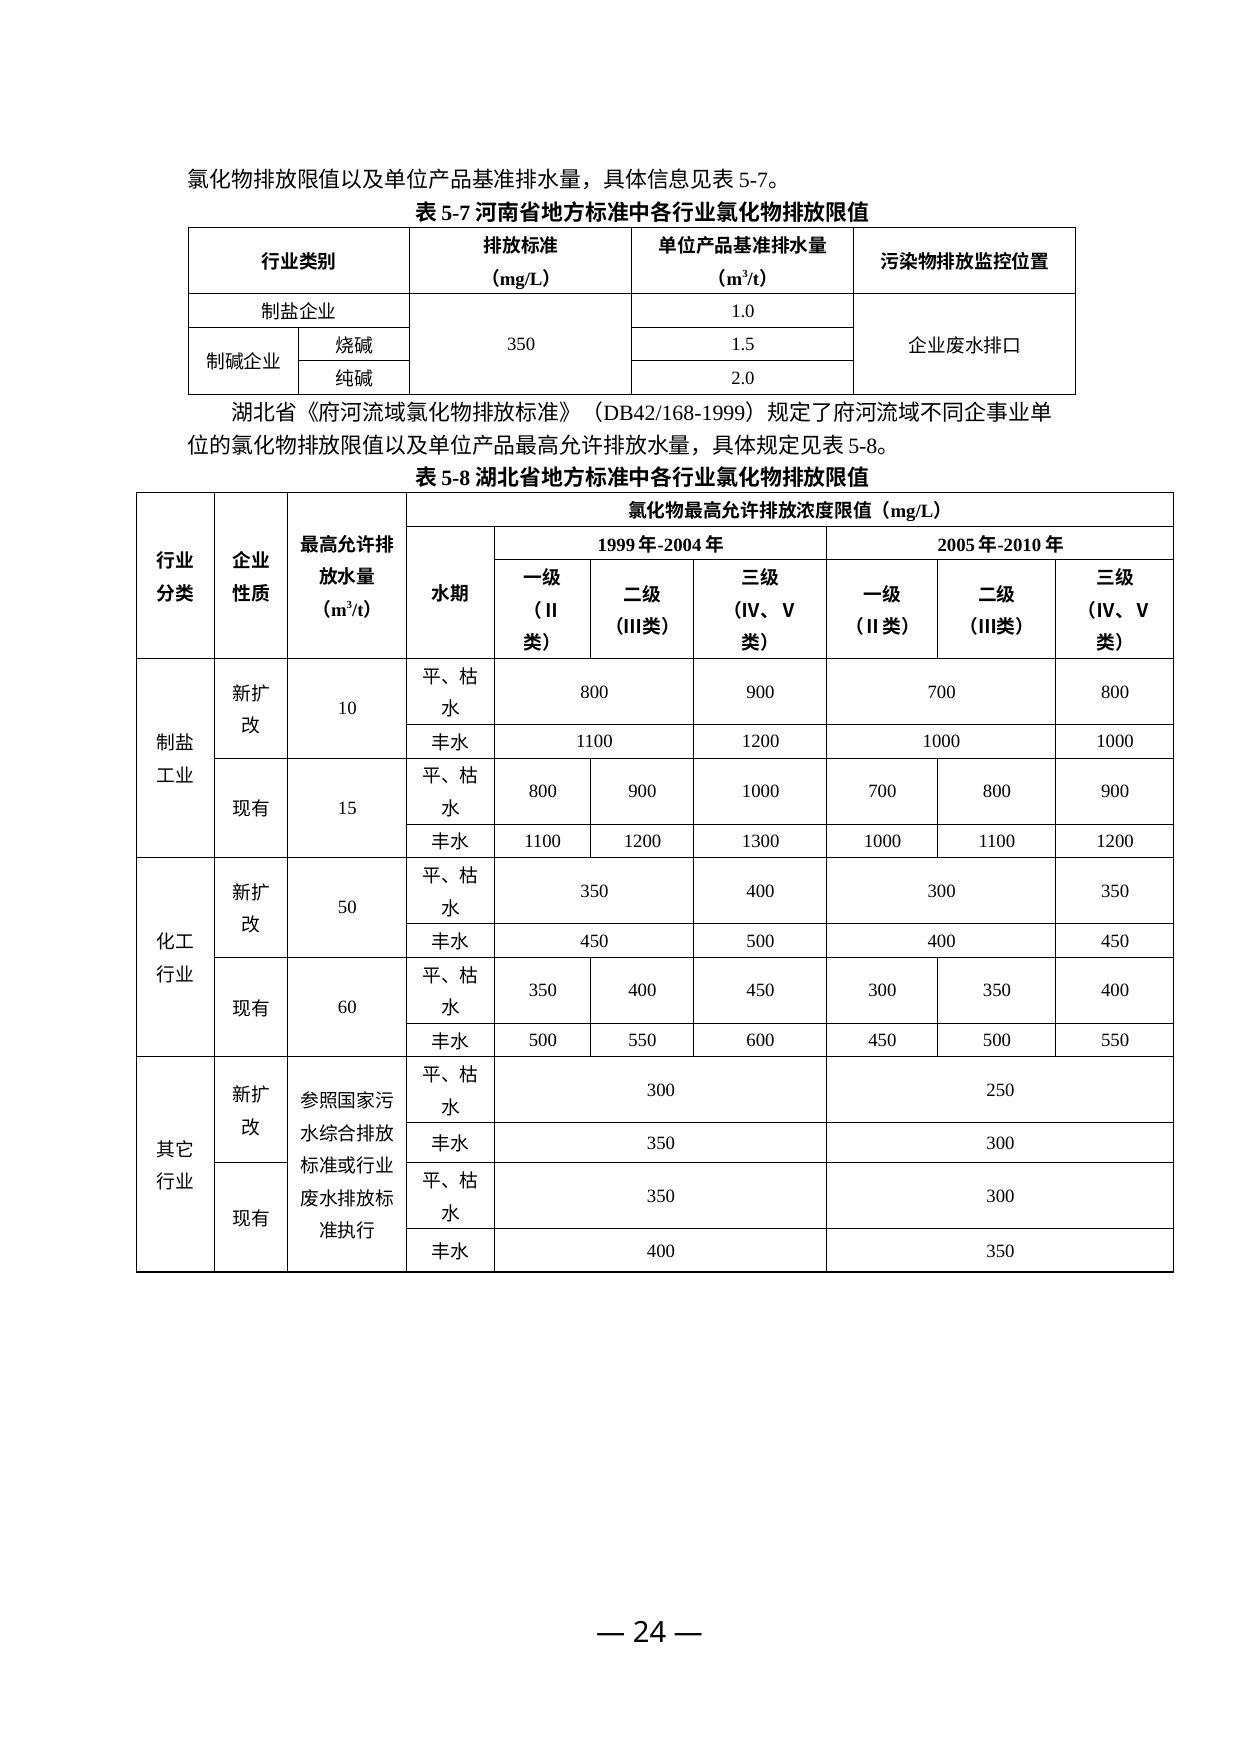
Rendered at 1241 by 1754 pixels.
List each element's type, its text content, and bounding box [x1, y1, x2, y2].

table_cell 450 [694, 958, 826, 1023]
table_cell 500 [495, 1024, 590, 1056]
table_cell 一级 （Ⅱ类） [495, 560, 590, 658]
table_cell 350 [827, 1229, 1173, 1271]
table_cell 400 [694, 858, 826, 923]
table_cell 三级 （Ⅳ、Ⅴ类） [694, 560, 826, 658]
table_cell 新扩改 [215, 1057, 287, 1162]
table_cell 1200 [1056, 825, 1173, 857]
table_cell 平、枯水 [407, 759, 494, 823]
table_cell 10 [288, 659, 406, 757]
table_cell 1.0 [632, 294, 853, 327]
table_cell 550 [1056, 1024, 1173, 1056]
table_cell 水期 [407, 527, 494, 658]
table_cell 300 [827, 858, 1055, 923]
table_cell 企业废水排口 [854, 294, 1075, 394]
table_cell 800 [1056, 659, 1173, 724]
table_cell 250 [827, 1057, 1173, 1122]
table_cell 其它行业 [137, 1057, 214, 1271]
table_cell 烧碱 [299, 328, 409, 360]
table_cell 50 [288, 858, 406, 957]
table_cell 500 [694, 924, 826, 957]
table_cell 800 [938, 759, 1055, 823]
table_header 氯化物最高允许排放浓度限值（mg/L） [407, 493, 1173, 526]
table_cell 制碱企业 [189, 328, 298, 394]
table_cell 300 [827, 1163, 1173, 1228]
table_cell 1100 [495, 825, 590, 857]
table_cell 平、枯水 [407, 659, 494, 724]
table_cell 900 [694, 659, 826, 724]
table_cell 纯碱 [299, 361, 409, 394]
table_cell 新扩改 [215, 858, 287, 957]
table_cell 300 [495, 1057, 826, 1122]
table_cell 丰水 [407, 1229, 494, 1271]
table_cell 900 [591, 759, 693, 823]
table_cell 300 [827, 1123, 1173, 1162]
table_cell 60 [288, 958, 406, 1056]
table_cell 化工行业 [137, 858, 214, 1056]
table_cell 350 [1056, 858, 1173, 923]
table_cell 丰水 [407, 1123, 494, 1162]
table_cell 二级 （Ⅲ类） [591, 560, 693, 658]
table_cell 平、枯水 [407, 1163, 494, 1228]
table_cell 1000 [1056, 725, 1173, 757]
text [187, 162, 1053, 194]
table_header 最高允许排放水量（m3/t） [288, 493, 406, 658]
table_cell 400 [827, 924, 1055, 957]
table_cell 350 [495, 1123, 826, 1162]
table_cell 现有 [215, 1163, 287, 1271]
table_cell 现有 [215, 759, 287, 857]
table_cell 参照国家污水综合排放标准或行业废水排放标准执行 [288, 1057, 406, 1271]
table_cell 二级 （Ⅲ类） [938, 560, 1055, 658]
text 表5-7 河南省地方标准中各行业氯化物排放限值 [187, 194, 1053, 227]
table_cell 1000 [827, 725, 1055, 757]
table_cell 300 [827, 958, 937, 1023]
table_cell 平、枯水 [407, 958, 494, 1023]
table_cell 制盐工业 [137, 659, 214, 857]
table_cell 三级 （Ⅳ、Ⅴ类） [1056, 560, 1173, 658]
table_cell 400 [1056, 958, 1173, 1023]
table_cell 1000 [694, 759, 826, 823]
table_cell 平、枯水 [407, 858, 494, 923]
table_header 行业类别 [189, 228, 409, 293]
table_cell 丰水 [407, 1024, 494, 1056]
table_cell 350 [938, 958, 1055, 1023]
table_cell 丰水 [407, 825, 494, 857]
table_cell 一级 （Ⅱ类） [827, 560, 937, 658]
table_cell 400 [591, 958, 693, 1023]
table_cell 550 [591, 1024, 693, 1056]
table_cell 2005年-2010年 [827, 527, 1173, 559]
table_cell 1200 [694, 725, 826, 757]
table_cell 新扩改 [215, 659, 287, 757]
table_cell 丰水 [407, 725, 494, 757]
table_cell 1.5 [632, 328, 853, 360]
table_cell 1100 [495, 725, 693, 757]
table_cell 350 [410, 294, 631, 394]
text 表5-8 湖北省地方标准中各行业氯化物排放限值 [187, 460, 1053, 492]
table_cell 350 [495, 1163, 826, 1228]
table_cell 1300 [694, 825, 826, 857]
table_cell 700 [827, 659, 1055, 724]
table_cell 平、枯水 [407, 1057, 494, 1122]
text 湖北省《府河流域氯化物排放标准》（DB42/168-1999）规定了府河流域不同企事业单位的氯化物排放限值以及单位产品最高允许排放水量，具体规定见表5-8。 [187, 395, 1053, 460]
table_cell 700 [827, 759, 937, 823]
table_header 污染物排放监控位置 [854, 228, 1075, 293]
table_header 行业分类 [137, 493, 214, 658]
table_cell 800 [495, 759, 590, 823]
table_cell 丰水 [407, 924, 494, 957]
table_cell 900 [1056, 759, 1173, 823]
table_cell 1999年-2004年 [495, 527, 826, 559]
table_cell 1000 [827, 825, 937, 857]
table_cell 400 [495, 1229, 826, 1271]
table_cell 450 [827, 1024, 937, 1056]
table_cell 15 [288, 759, 406, 857]
table_cell 350 [495, 858, 693, 923]
table_cell 1200 [591, 825, 693, 857]
table_cell 现有 [215, 958, 287, 1056]
table_cell 制盐企业 [189, 294, 409, 327]
table_cell 450 [1056, 924, 1173, 957]
table_cell 450 [495, 924, 693, 957]
table_cell 350 [495, 958, 590, 1023]
table_cell 600 [694, 1024, 826, 1056]
table_header 排放标准 （mg/L） [410, 228, 631, 293]
table_cell 800 [495, 659, 693, 724]
table_cell 2.0 [632, 361, 853, 394]
table_header 企业性质 [215, 493, 287, 658]
table_cell 1100 [938, 825, 1055, 857]
table_cell 500 [938, 1024, 1055, 1056]
table_header 单位产品基准排水量（m3/t） [632, 228, 853, 293]
